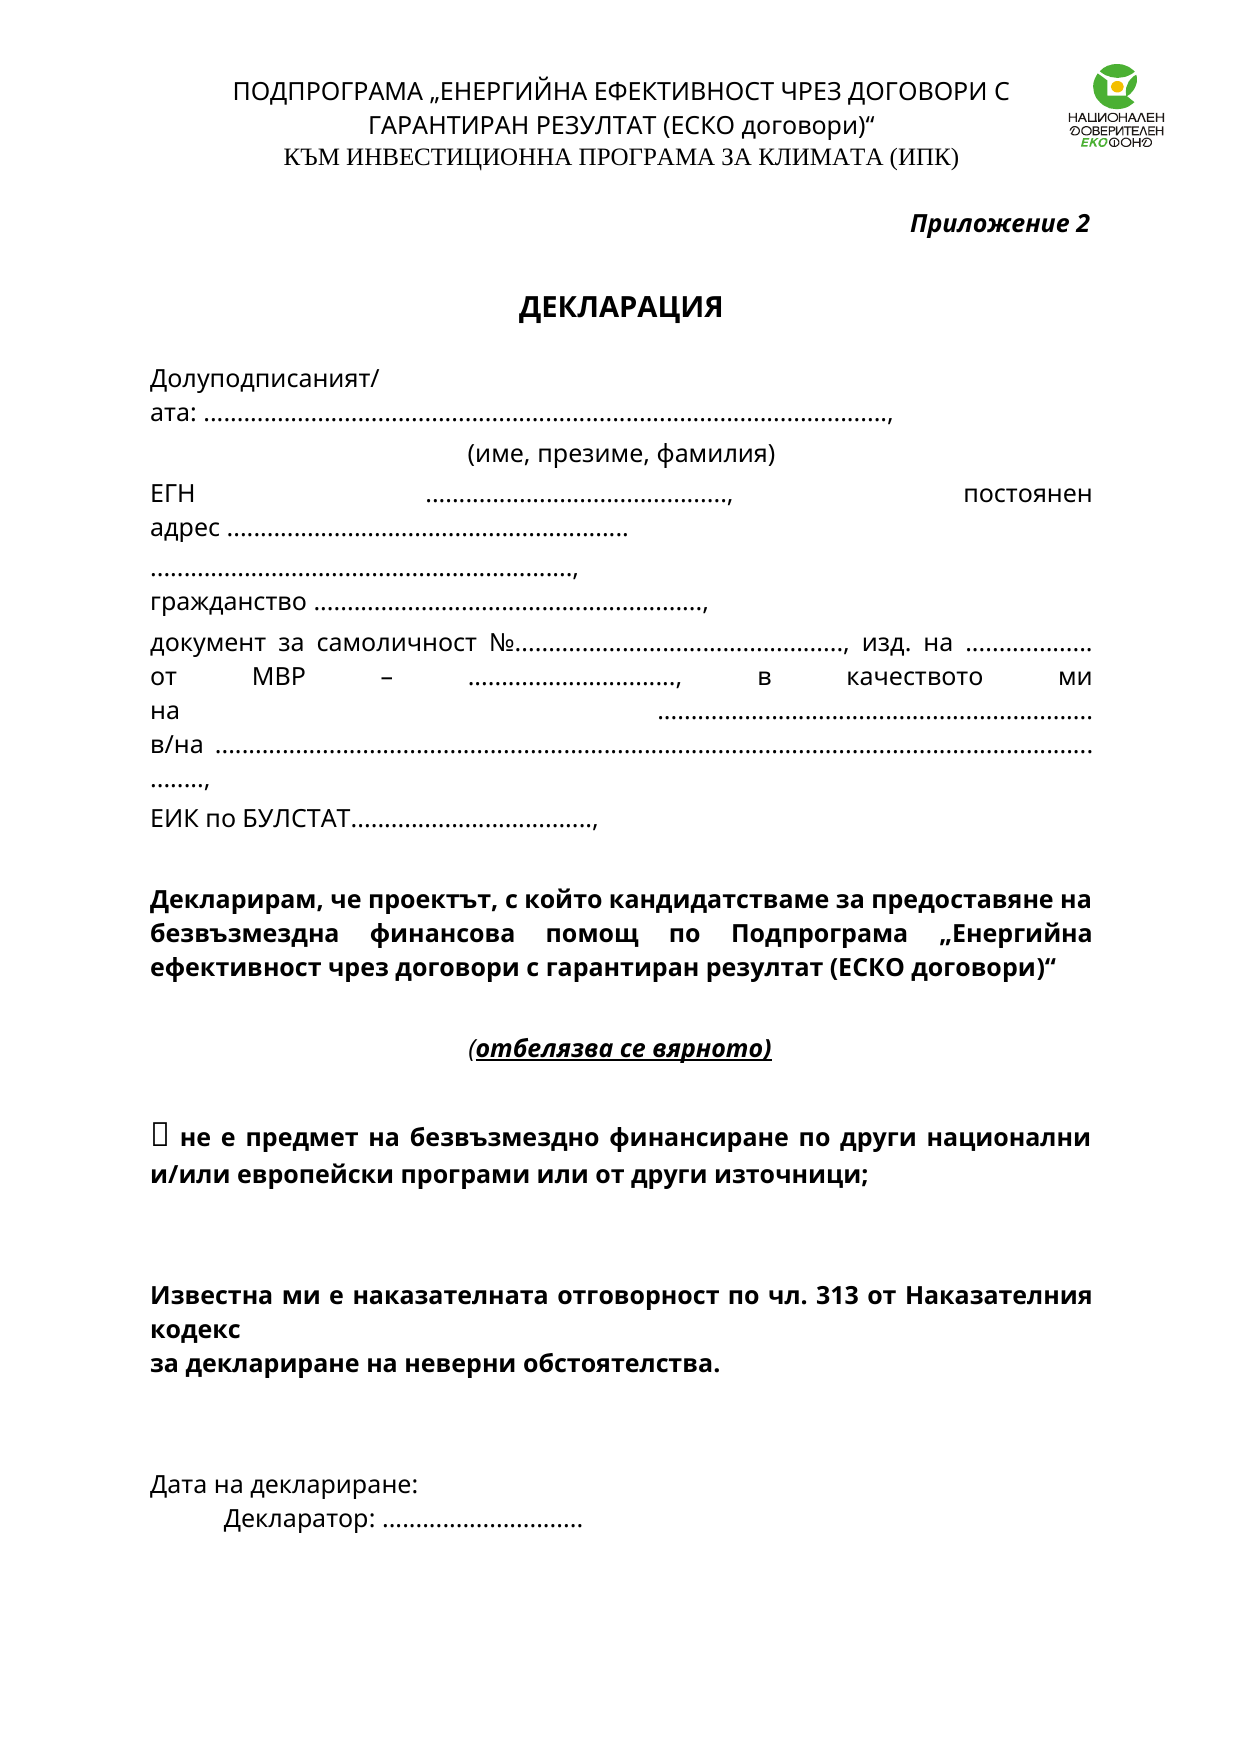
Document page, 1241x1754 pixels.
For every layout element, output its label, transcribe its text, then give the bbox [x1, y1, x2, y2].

text ДЕКЛАРАЦИЯ [150, 286, 1093, 355]
text Декларирам, че проектът, с който кандидатстваме за предоставяне на безвъзмездна финансова помощ по Подпрограма „Енергийна ефективност чрез договори с гарантиран резултат (ЕСКО договори)“ [150, 882, 1093, 984]
text ..............................................................., гражданство .........................................................., [150, 550, 1093, 618]
text Известна ми е наказателната отговорност по чл. 313 от Наказателния кодекс за деклариране на неверни обстоятелства. [150, 1277, 1093, 1379]
text  не е предмет на безвъзмездно финансиране по други национални и/или европейски програми или от други източници; [150, 1111, 1093, 1190]
text ЕГН ............................................., постоянен адрес ............................................................ [150, 476, 1093, 544]
text Долуподписаният/ата: ......................................................................................................, [150, 361, 1093, 429]
text (отбелязва се вярното) [150, 1030, 1093, 1064]
text документ за самоличност №................................................., изд. на ................... от МВР – ..............................., в качеството ми на ................................................................. в/на ..........................................................................................................................................., [150, 624, 1093, 795]
text ЕИК по БУЛСТАТ...................................., [150, 801, 1093, 835]
text Приложение 2 [150, 206, 1093, 240]
text Дата на деклариране: Декларатор: .............................. [150, 1466, 1093, 1534]
text (име, презиме, фамилия) [150, 435, 1093, 469]
